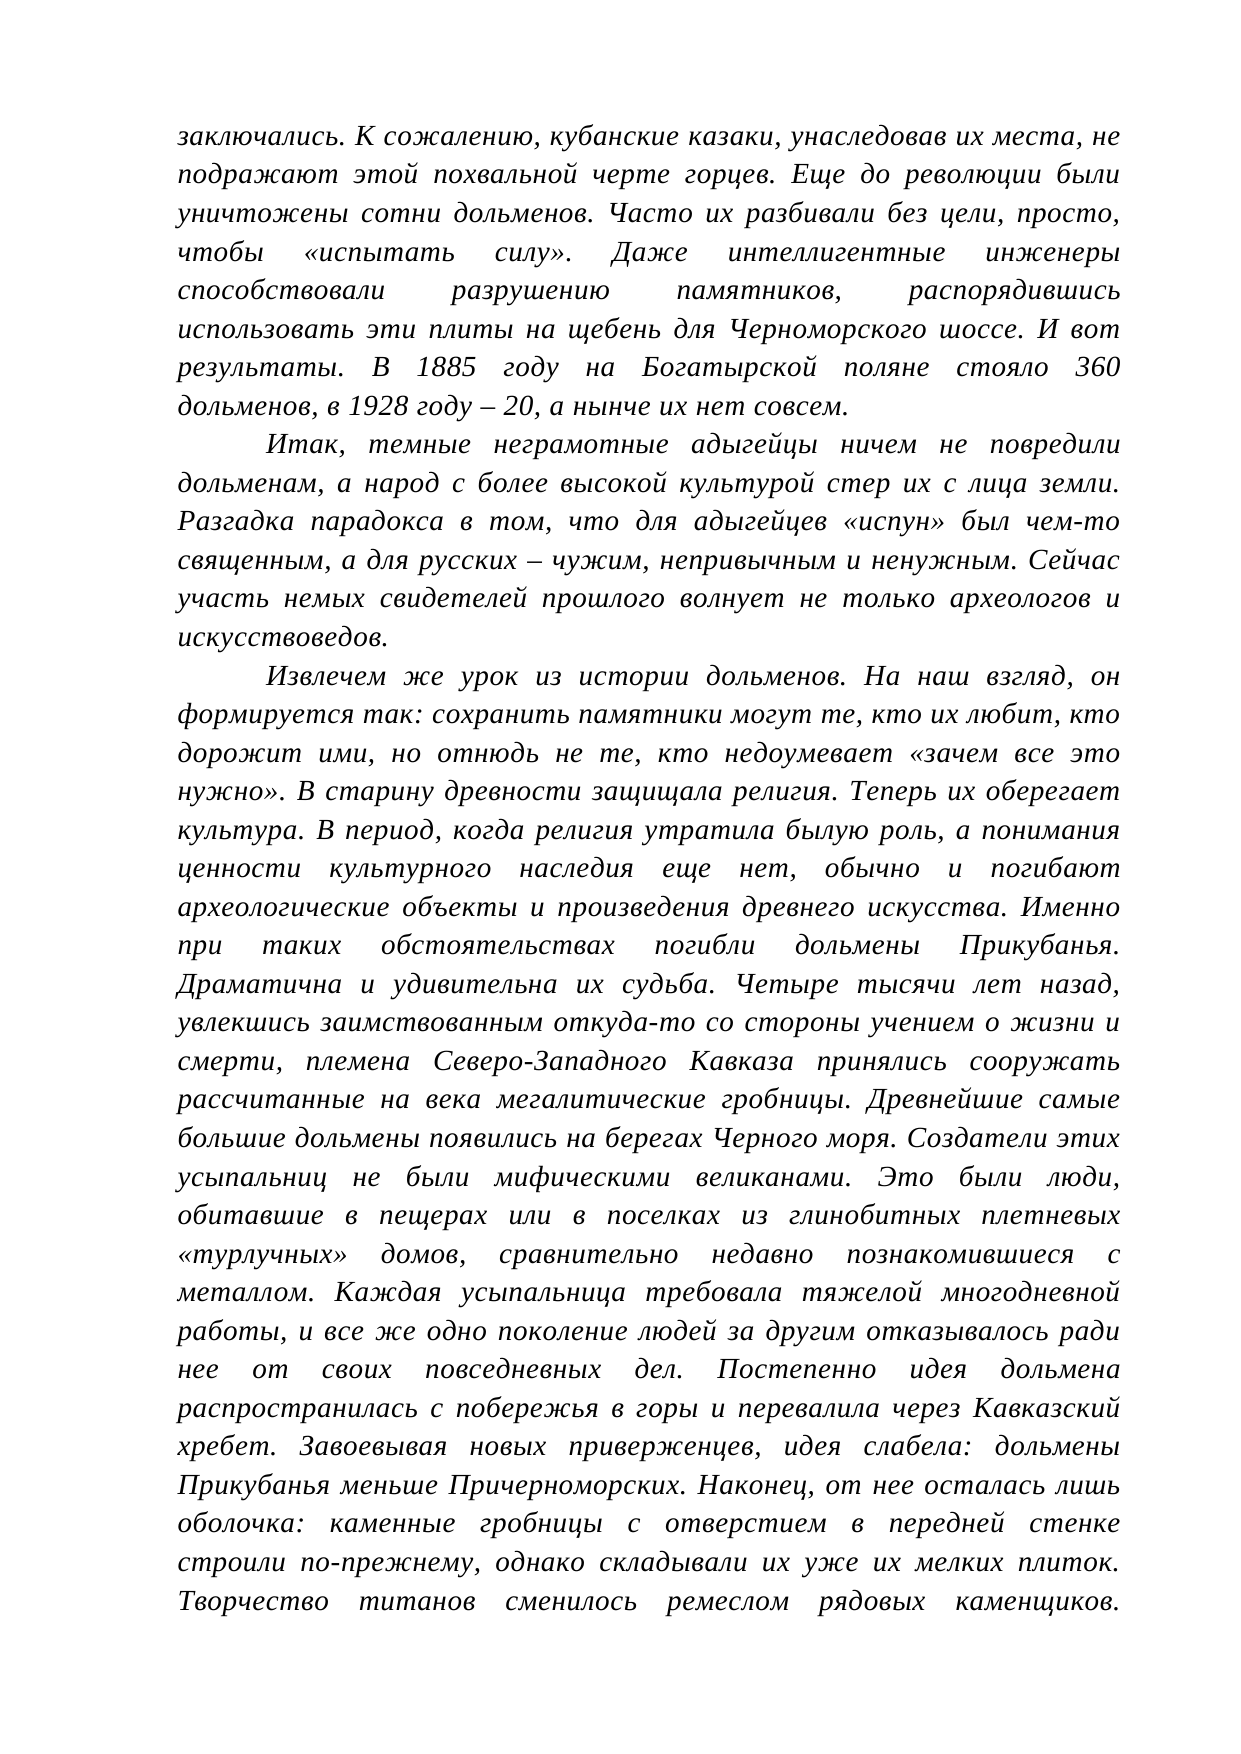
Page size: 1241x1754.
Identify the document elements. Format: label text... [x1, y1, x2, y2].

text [177, 658, 1122, 1616]
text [177, 118, 1122, 421]
text Итак, темные неграмотные адыгейцы ничем не повредили дольменам, а народ с более высокой культурой стер их с лица земли. Разгадка парадокса в том, что для адыгейцев «испун» был чем-то священным, а для русских – чужим, непривычным и ненужным. Сейчас участь немых свидетелей прошлого волнует не только археологов и искусствоведов. [177, 426, 1122, 653]
